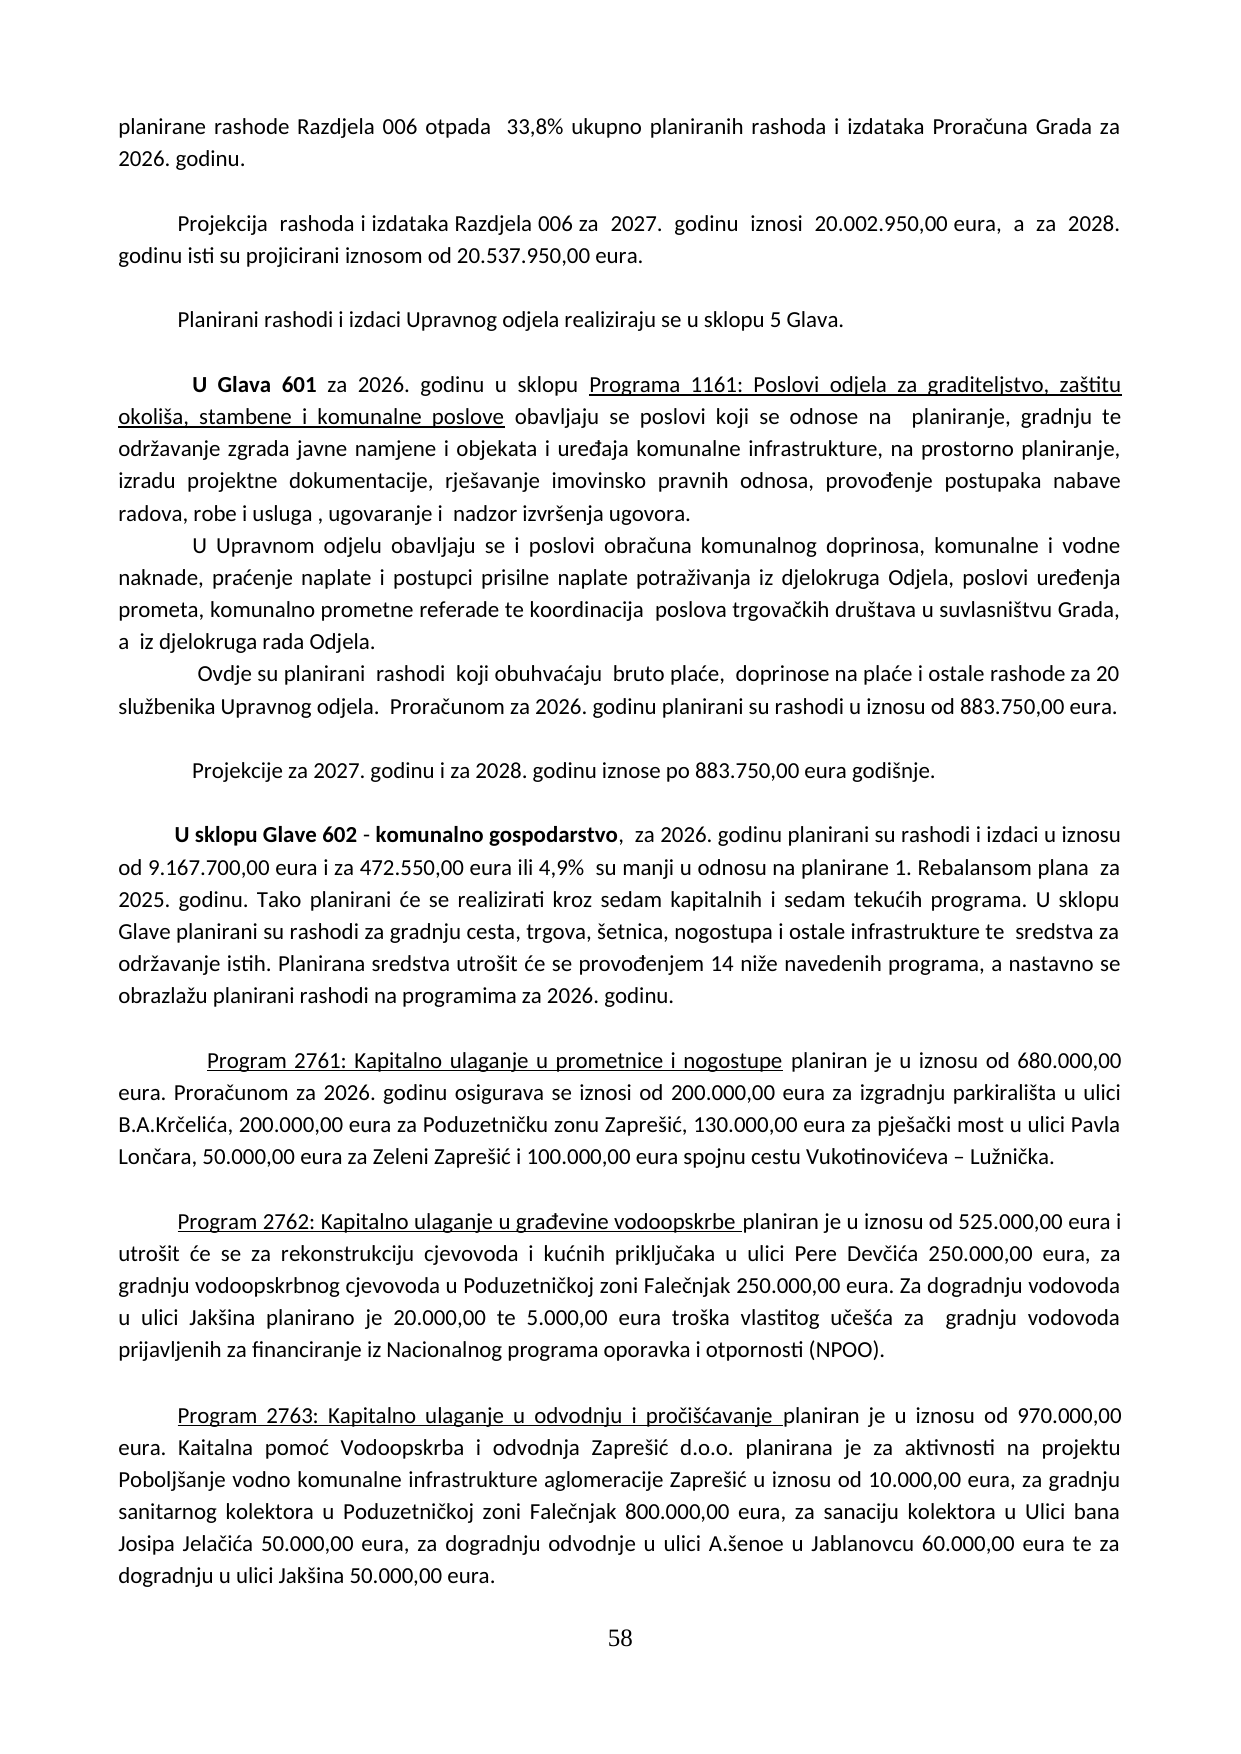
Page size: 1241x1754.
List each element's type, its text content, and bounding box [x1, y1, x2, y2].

text U Glava 601 za 2026. godinu u sklopu Programa 1161: Poslovi odjela za graditeljstvo, zaštitu okoliša, stambene i komunalne poslove obavljaju se poslovi koji se odnose na planiranje, gradnju te održavanje zgrada javne namjene i objekata i uređaja komunalne infrastrukture, na prostorno planiranje, izradu projektne dokumentacije, rješavanje imovinsko pravnih odnosa, provođenje postupaka nabave radova, robe i usluga , ugovaranje i nadzor izvršenja ugovora. [118, 370, 1122, 527]
text Ovdje su planirani rashodi koji obuhvaćaju bruto plaće, doprinose na plaće i ostale rashode za 20 službenika Upravnog odjela. Proračunom za 2026. godinu planirani su rashodi u iznosu od 883.750,00 eura. [118, 659, 1122, 720]
text U sklopu Glave 602 - komunalno gospodarstvo, za 2026. godinu planirani su rashodi i izdaci u iznosu od 9.167.700,00 eura i za 472.550,00 eura ili 4,9% su manji u odnosu na planirane 1. Rebalansom plana za 2025. godinu. Tako planirani će se realizirati kroz sedam kapitalnih i sedam tekućih programa. U sklopu Glave planirani su rashodi za gradnju cesta, trgova, šetnica, nogostupa i ostale infrastrukture te sredstva za održavanje istih. Planirana sredstva utrošit će se provođenjem 14 niže navedenih programa, a nastavno se obrazlažu planirani rashodi na programima za 2026. godinu. [118, 821, 1122, 1009]
text Program 2761: Kapitalno ulaganje u prometnice i nogostupe planiran je u iznosu od 680.000,00 eura. Proračunom za 2026. godinu osigurava se iznosi od 200.000,00 eura za izgradnju parkirališta u ulici B.A.Krčelića, 200.000,00 eura za Poduzetničku zonu Zaprešić, 130.000,00 eura za pješački most u ulici Pavla Lončara, 50.000,00 eura za Zeleni Zaprešić i 100.000,00 eura spojnu cestu Vukotinovićeva – Lužnička. [118, 1046, 1122, 1170]
text U Upravnom odjelu obavljaju se i poslovi obračuna komunalnog doprinosa, komunalne i vodne naknade, praćenje naplate i postupci prisilne naplate potraživanja iz djelokruga Odjela, poslovi uređenja prometa, komunalno prometne referade te koordinacija poslova trgovačkih društava u suvlasništvu Grada, a iz djelokruga rada Odjela. [118, 531, 1122, 655]
text Projekcija rashoda i izdataka Razdjela 006 za 2027. godinu iznosi 20.002.950,00 eura, a za 2028. godinu isti su projicirani iznosom od 20.537.950,00 eura. [118, 209, 1122, 269]
text Projekcije za 2027. godinu i za 2028. godinu iznose po 883.750,00 eura godišnje. [118, 756, 1122, 784]
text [118, 112, 1122, 173]
text Planirani rashodi i izdaci Upravnog odjela realiziraju se u sklopu 5 Glava. [118, 306, 1122, 333]
text Program 2762: Kapitalno ulaganje u građevine vodoopskrbe planiran je u iznosu od 525.000,00 eura i utrošit će se za rekonstrukciju cjevovoda i kućnih priključaka u ulici Pere Devčića 250.000,00 eura, za gradnju vodoopskrbnog cjevovoda u Poduzetničkoj zoni Falečnjak 250.000,00 eura. Za dogradnju vodovoda u ulici Jakšina planirano je 20.000,00 te 5.000,00 eura troška vlastitog učešća za gradnju vodovoda prijavljenih za financiranje iz Nacionalnog programa oporavka i otpornosti (NPOO). [118, 1207, 1122, 1363]
text Program 2763: Kapitalno ulaganje u odvodnju i pročišćavanje planiran je u iznosu od 970.000,00 eura. Kaitalna pomoć Vodoopskrba i odvodnja Zaprešić d.o.o. planirana je za aktivnosti na projektu Poboljšanje vodno komunalne infrastrukture aglomeracije Zaprešić u iznosu od 10.000,00 eura, za gradnju sanitarnog kolektora u Poduzetničkoj zoni Falečnjak 800.000,00 eura, za sanaciju kolektora u Ulici bana Josipa Jelačića 50.000,00 eura, za dogradnju odvodnje u ulici A.šenoe u Jablanovcu 60.000,00 eura te za dogradnju u ulici Jakšina 50.000,00 eura. [118, 1401, 1122, 1590]
